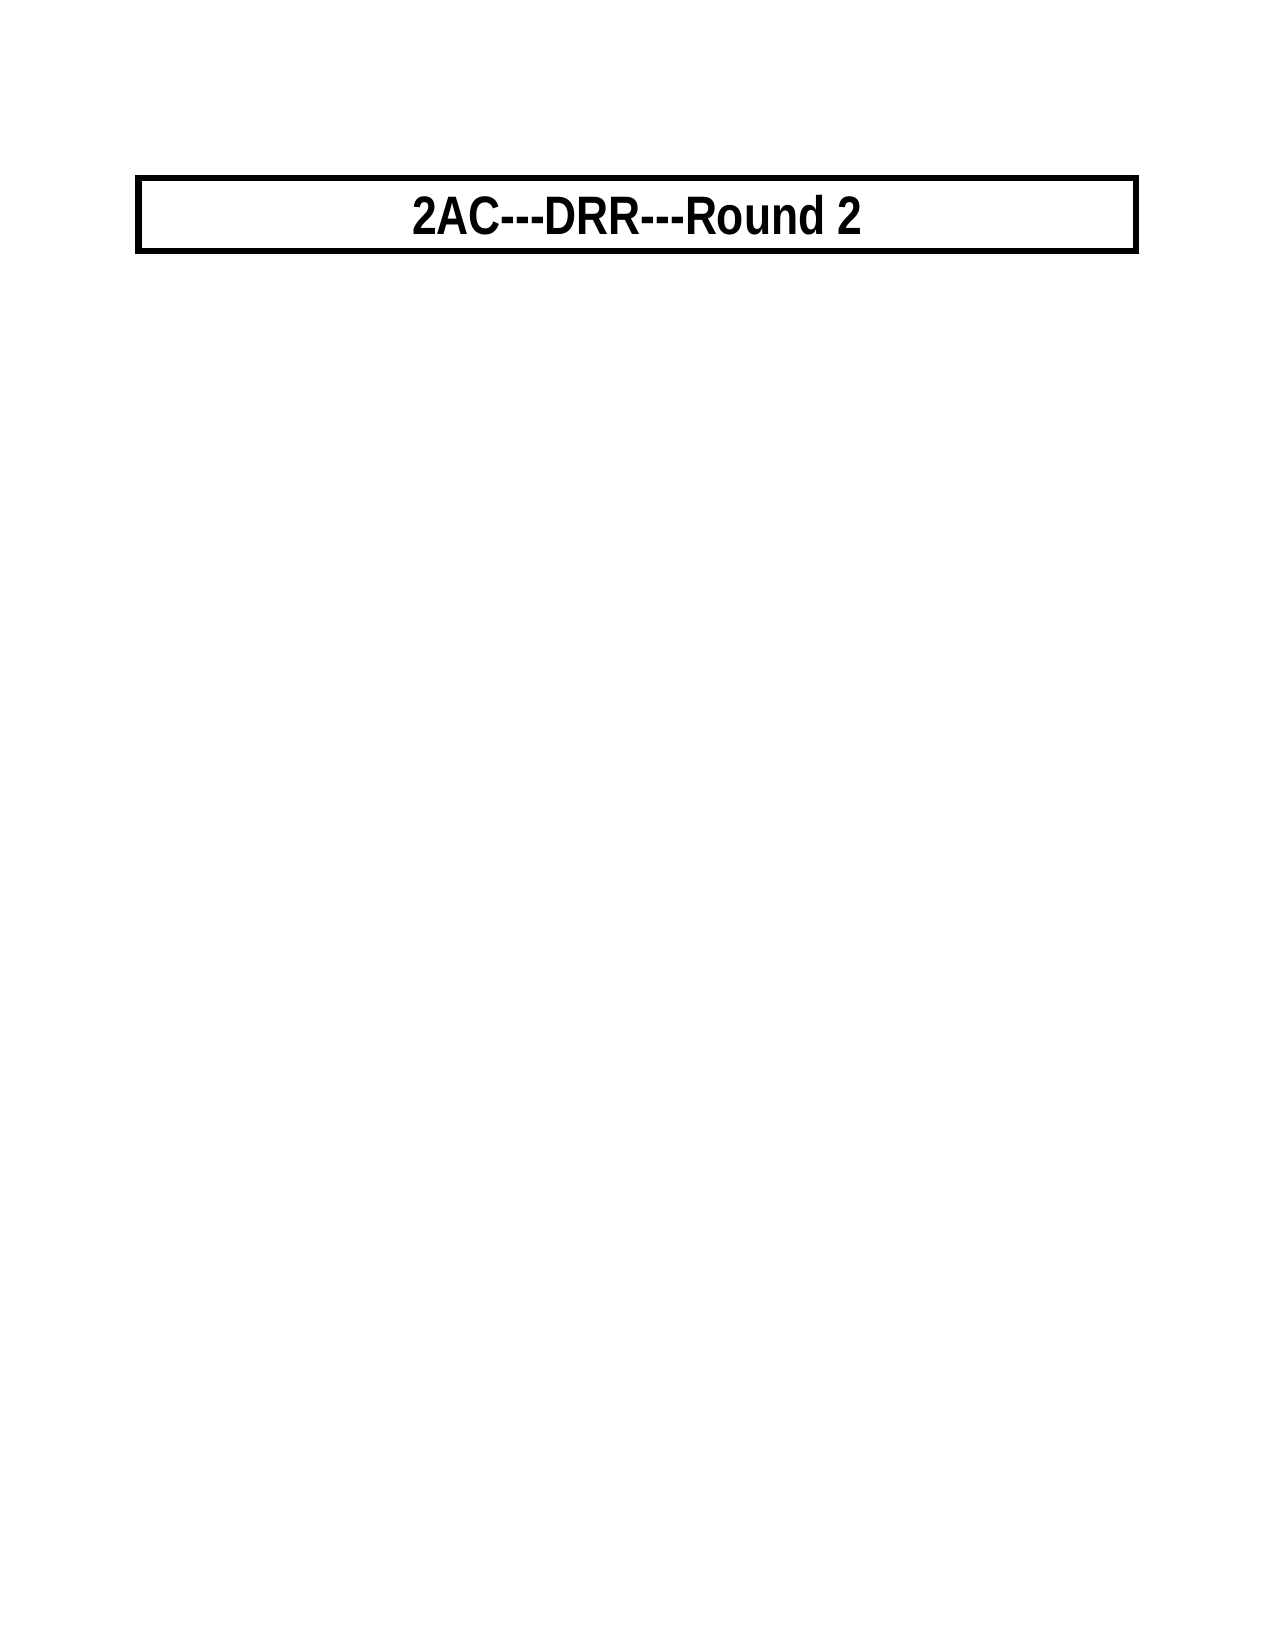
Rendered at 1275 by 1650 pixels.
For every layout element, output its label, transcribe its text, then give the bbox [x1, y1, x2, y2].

subtitle 2AC---DRR---Round 2 [142, 181, 1133, 248]
